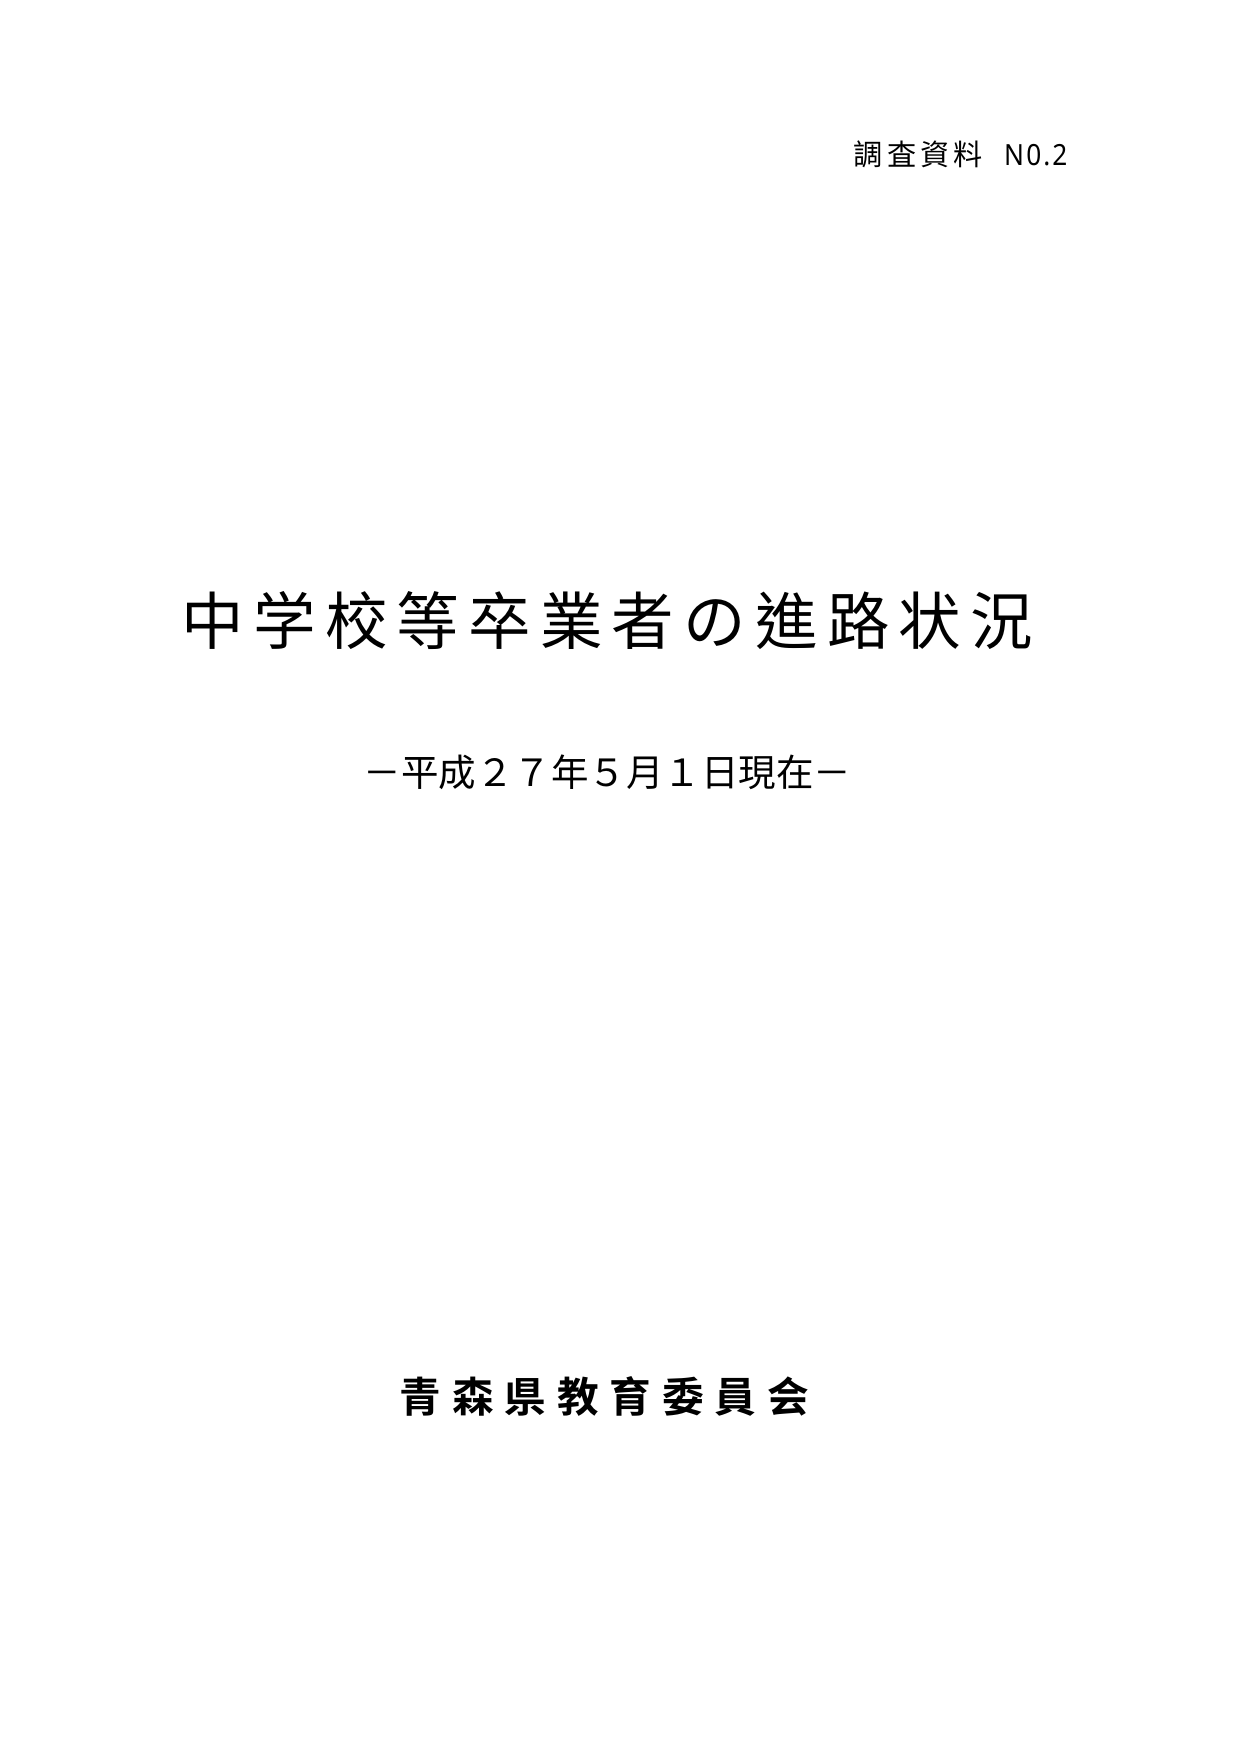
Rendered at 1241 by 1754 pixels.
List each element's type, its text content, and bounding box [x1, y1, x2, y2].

text 青 森 県 教 育 委 員 会 [96, 1368, 1112, 1425]
text 中学校等卒業者の進路状況 [96, 577, 1119, 662]
subtitle 調査資料 N0.2 [96, 134, 1067, 174]
text －平成２７年５月１日現在－ [96, 746, 1119, 797]
